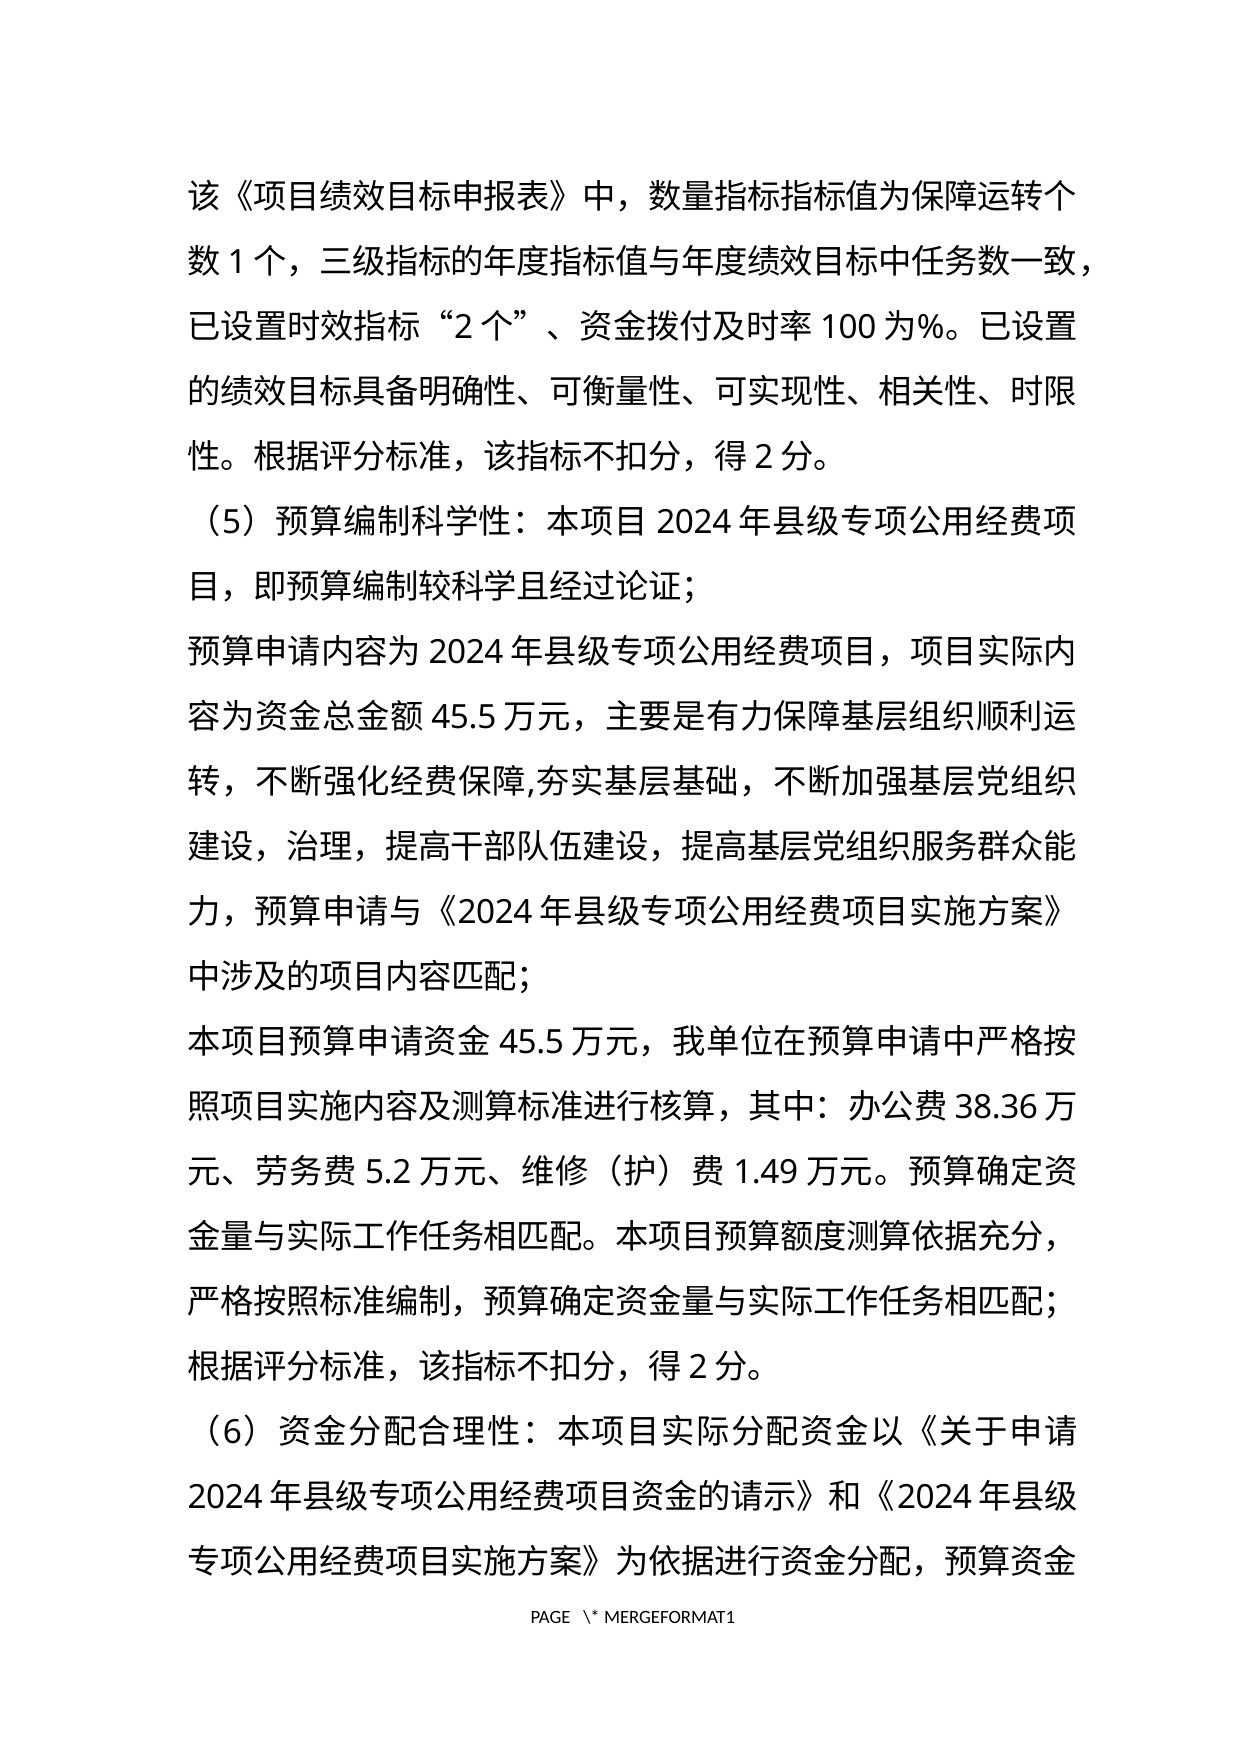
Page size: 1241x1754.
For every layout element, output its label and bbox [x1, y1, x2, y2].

text [187, 162, 1078, 1592]
